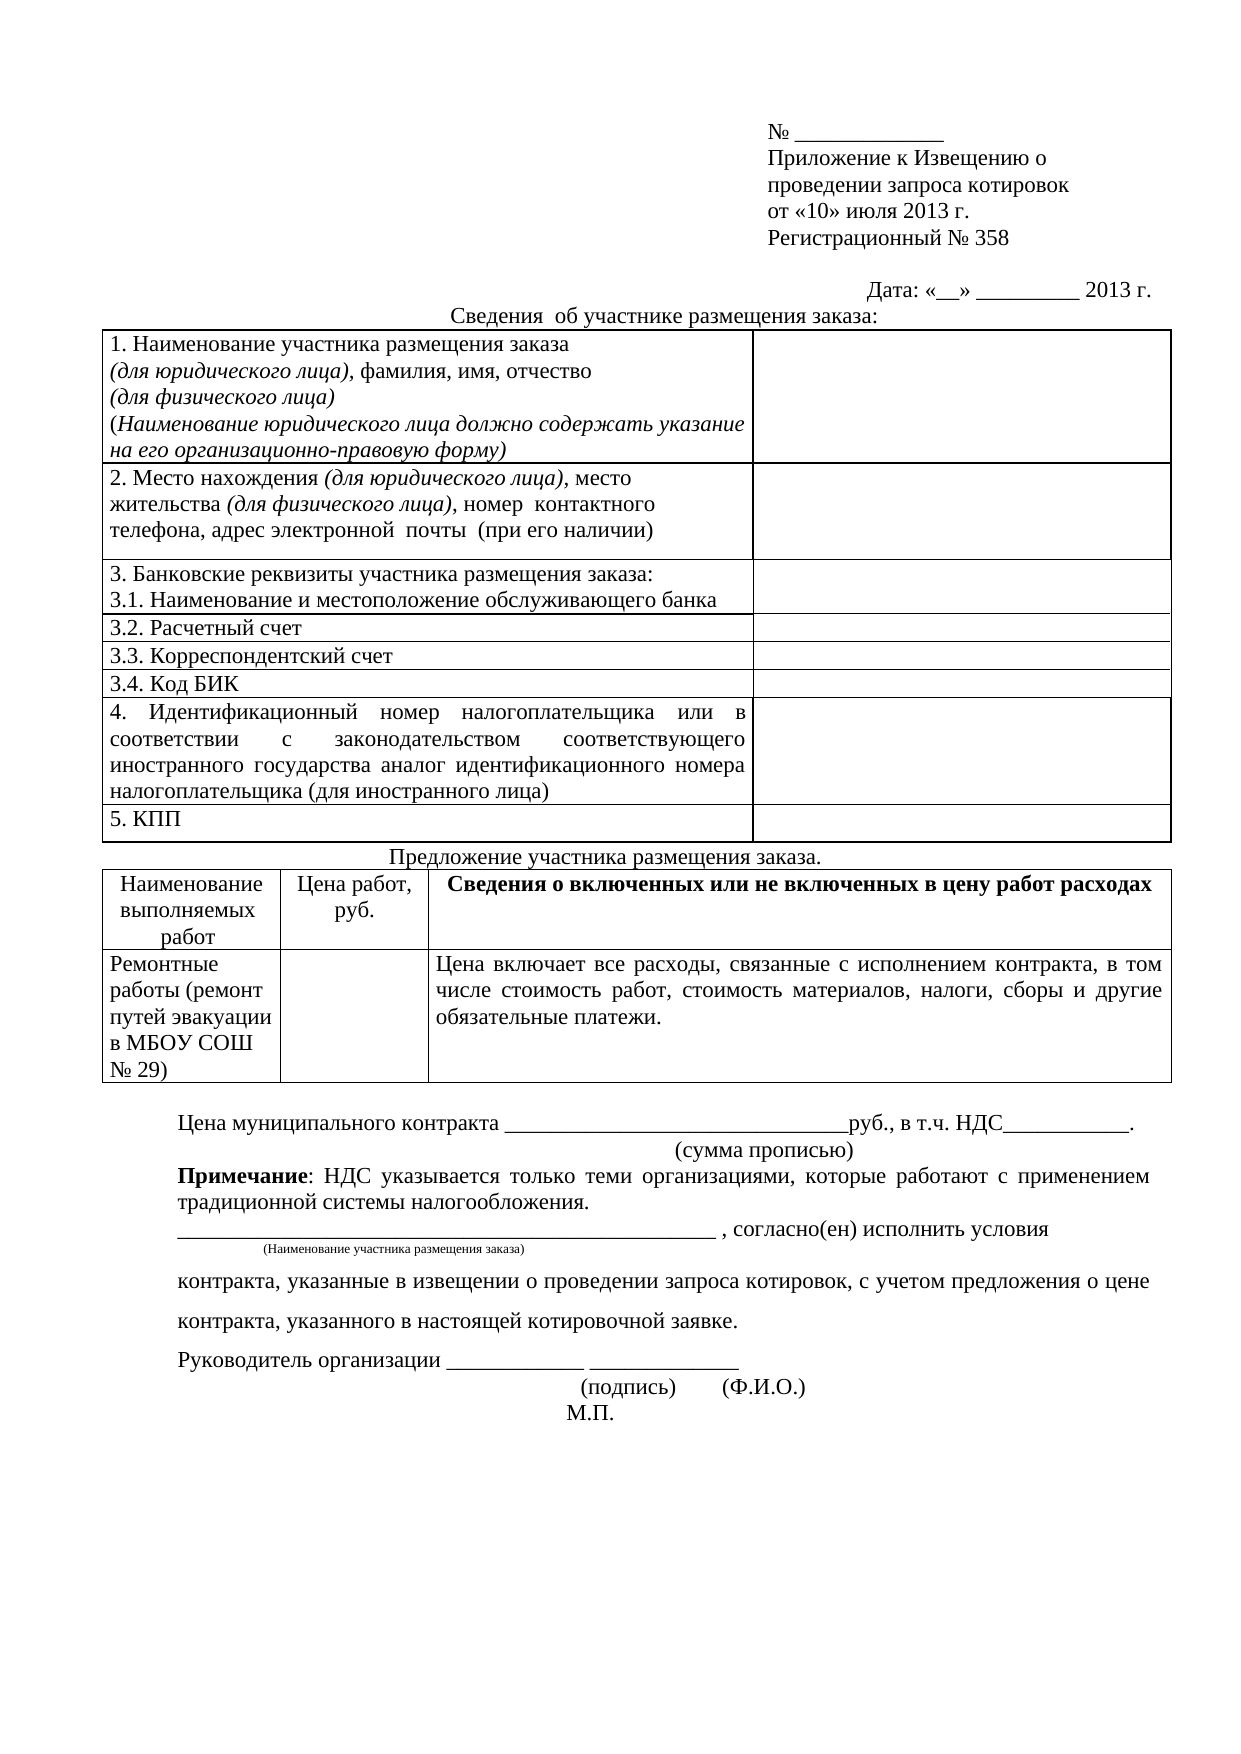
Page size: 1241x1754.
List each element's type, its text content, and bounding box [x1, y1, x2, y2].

table_cell [754, 805, 1170, 841]
text _______________________________________________ , согласно(ен) исполнить условия [177, 1215, 1152, 1241]
text от «10» июля 2013 г. [767, 197, 1152, 223]
table_cell [281, 950, 428, 1082]
table_header [754, 331, 1170, 462]
text (Наименование участника размещения заказа) [177, 1241, 1152, 1267]
table_cell 4. Идентификационный номер налогоплательщика или в соответствии с законодательством соответствующего иностранного государства аналог идентификационного номера налогоплательщика (для иностранного лица) [103, 698, 752, 804]
table_cell 3.4. Код БИК [103, 670, 753, 697]
table_header 1. Наименование участника размещения заказа (для юридического лица), фамилия, имя, отчество (для физического лица) (Наименование юридического лица должно содержать указание на его организационно-правовую форму) [103, 331, 752, 462]
text проведении запроса котировок [767, 171, 1152, 197]
text М.П. [177, 1399, 1152, 1426]
table_cell [754, 613, 1171, 641]
table_cell [754, 669, 1171, 697]
text Примечание: НДС указывается только теми организациями, которые работают с применением традиционной системы налогообложения. [177, 1162, 1152, 1215]
text контракта, указанные в извещении о проведении запроса котировок, с учетом предложения о цене контракта, указанного в настоящей котировочной заявке. [177, 1267, 1152, 1333]
table_cell [754, 560, 1171, 613]
text Предложение участника размещения заказа. [177, 843, 1152, 869]
text Сведения об участнике размещения заказа: [177, 303, 1152, 329]
text (подпись) (Ф.И.О.) [177, 1373, 1152, 1399]
text Цена муниципального контракта ______________________________руб., в т.ч. НДС___________. [177, 1109, 1152, 1136]
text (сумма прописью) [177, 1136, 1152, 1162]
table_cell 3.3. Корреспондентский счет [103, 642, 753, 669]
text Приложение к Извещению о [767, 144, 1152, 171]
table_header Цена работ, руб. [281, 870, 428, 949]
table_cell [754, 698, 1170, 804]
text Дата: «__» _________ 2013 г. [177, 276, 1152, 303]
text Руководитель организации ____________ _____________ [177, 1346, 1152, 1373]
table_cell Цена включает все расходы, связанные с исполнением контракта, в том числе стоимость работ, стоимость материалов, налоги, сборы и другие обязательные платежи. [429, 950, 1171, 1082]
table_cell Ремонтные работы (ремонт путей эвакуации в МБОУ СОШ № 29) [103, 950, 280, 1082]
table_cell 3. Банковские реквизиты участника размещения заказа: 3.1. Наименование и местоположение обслуживающего банка [103, 560, 753, 613]
table_header Сведения о включенных или не включенных в цену работ расходах [429, 870, 1171, 949]
text № _____________ [767, 118, 1152, 144]
table_cell 5. КПП [103, 805, 752, 841]
table_cell 3.2. Расчетный счет [103, 615, 753, 641]
table_cell [754, 464, 1170, 559]
table_header Наименование выполняемых работ [103, 870, 280, 949]
text Регистрационный № 358 [767, 223, 1152, 250]
table_cell [754, 641, 1171, 669]
table_cell 2. Место нахождения (для юридического лица), место жительства (для физического лица), номер контактного телефона, адрес электронной почты (при его наличии) [103, 464, 752, 559]
